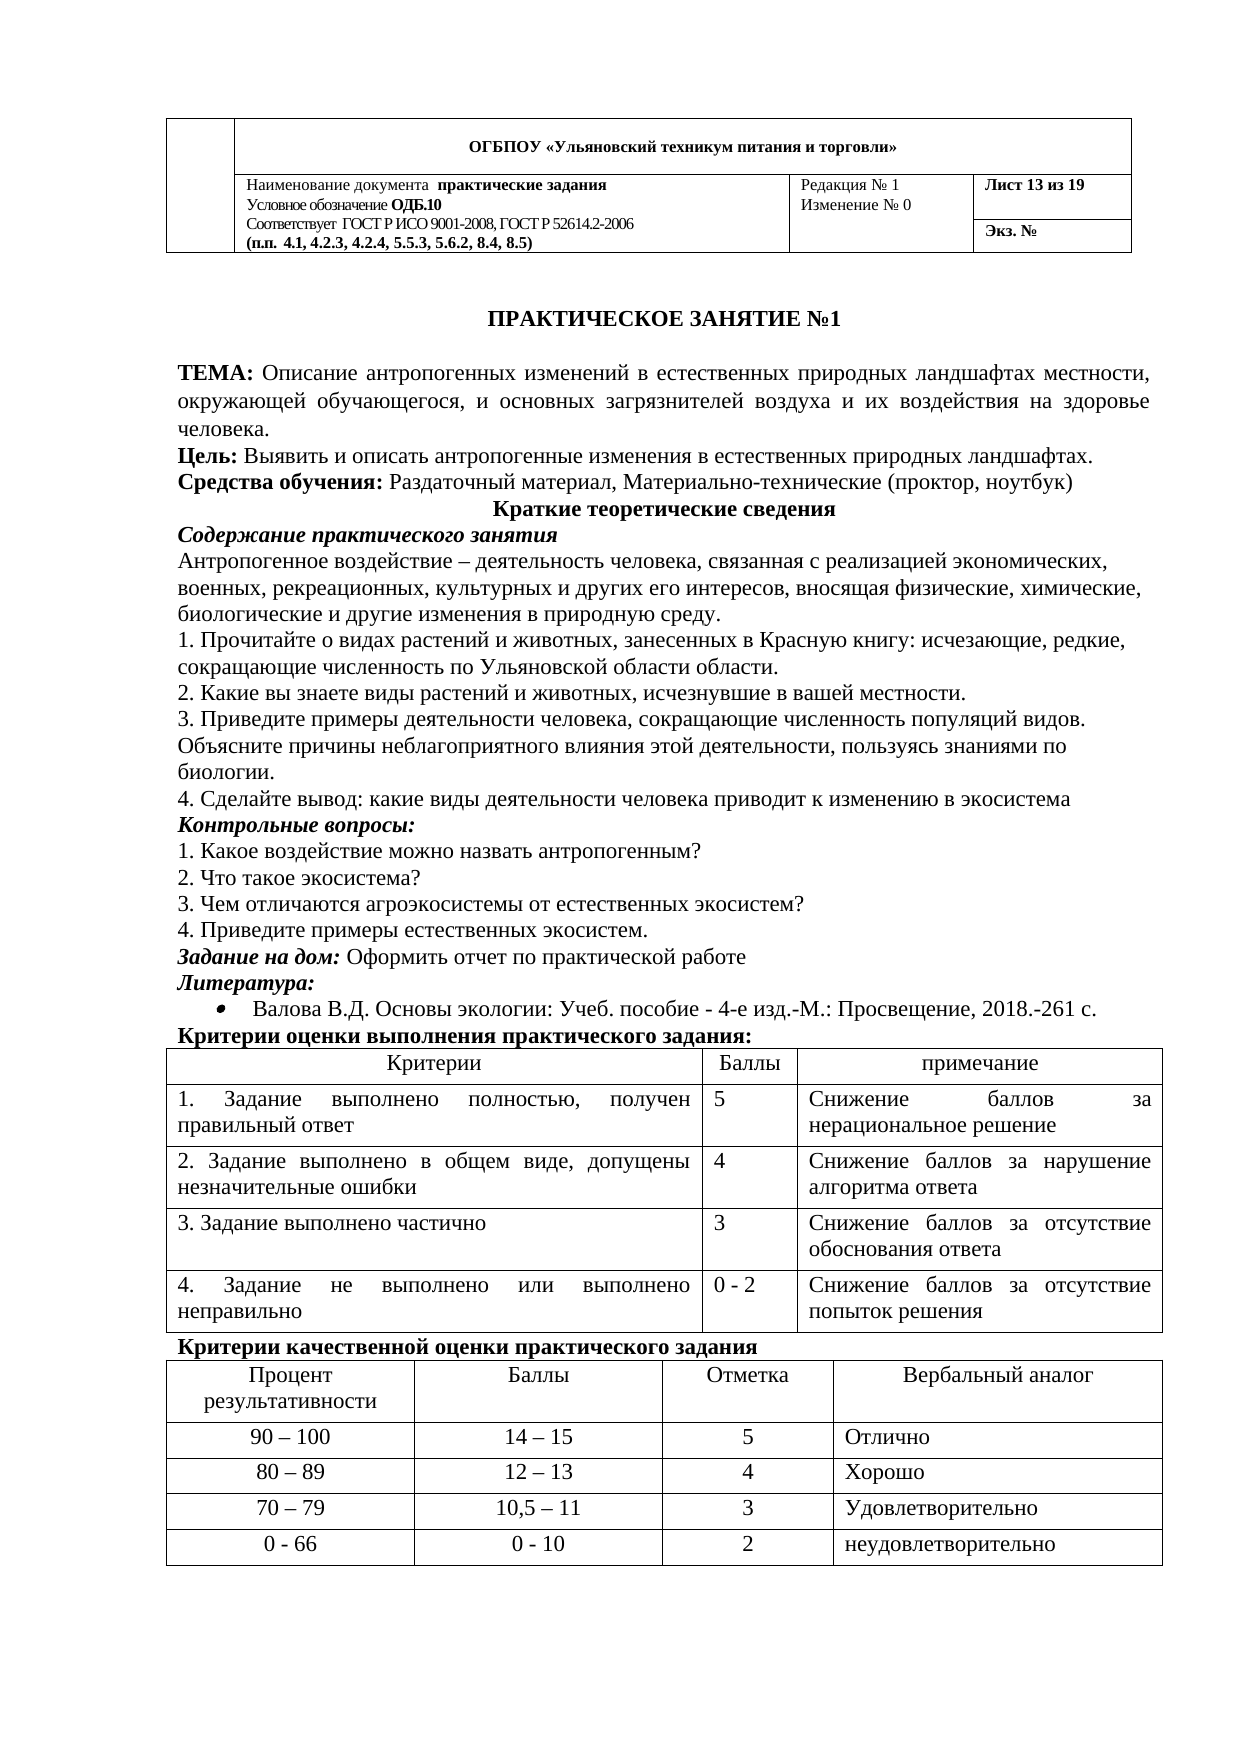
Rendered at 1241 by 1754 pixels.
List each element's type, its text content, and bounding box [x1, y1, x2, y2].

text Задание на дом: Оформить отчет по практической работе [177, 943, 1152, 969]
table_cell Отлично [834, 1423, 1162, 1457]
text ТЕМА: Описание антропогенных изменений в естественных природных ландшафтах местности, окружающей обучающегося, и основных загрязнителей воздуха и их воздействия на здоровье человека. [177, 358, 1152, 442]
table_header Процент результативности [167, 1361, 414, 1422]
text Цель: Выявить и описать антропогенные изменения в естественных природных ландшафтах. [177, 442, 1152, 468]
table_cell 5 [703, 1085, 797, 1146]
table_cell 90 – 100 [167, 1423, 414, 1457]
text Краткие теоретические сведения [177, 495, 1152, 521]
table_header Критерии [167, 1049, 702, 1084]
table_header Вербальный аналог [834, 1361, 1162, 1422]
table_cell 3 [663, 1494, 833, 1529]
table_cell Редакция № 1 Изменение № 0 [790, 175, 973, 252]
text Содержание практического занятия [177, 521, 1152, 547]
table_cell Снижение баллов за отсутствие обоснования ответа [798, 1209, 1162, 1270]
list Валова В.Д. Основы экологии: Учеб. пособие - 4-е изд.-М.: Просвещение, 2018.-261 с. [215, 995, 1152, 1022]
text 1. Прочитайте о видах растений и животных, занесенных в Красную книгу: исчезающие, редкие, сокращающие численность по Ульяновской области области. [177, 626, 1152, 679]
text Контрольные вопросы: [177, 811, 1152, 837]
table_cell Лист 15 из 19 [974, 175, 1131, 219]
table_cell 3 [703, 1209, 797, 1270]
table_cell Наименование документа практические задания Условное обозначение ОДБ.10 Соответствует ГОСТ Р ИСО 9001-2008, ГОСТ Р 52614.2-2006 (п.п. 4.1, 4.2.3, 4.2.4, 5.5.3, 5.6.2, 8.4, 8.5) [235, 175, 789, 252]
text 4. Сделайте вывод: какие виды деятельности человека приводит к изменению в экосистема [177, 784, 1152, 811]
table_cell 80 – 89 [167, 1459, 414, 1493]
table_cell Снижение баллов за нерациональное решение [798, 1085, 1162, 1146]
table_cell 4 [663, 1459, 833, 1493]
text ПРАКТИЧЕСКОЕ ЗАНЯТИЕ №1 [177, 306, 1152, 332]
table_header [167, 119, 234, 252]
text 2. Какие вы знаете виды растений и животных, исчезнувшие в вашей местности. [177, 679, 1152, 706]
text 3. Чем отличаются агроэкосистемы от естественных экосистем? [177, 890, 1152, 916]
table_cell 0 - 66 [167, 1530, 414, 1564]
table_cell 1. Задание выполнено полностью, получен правильный ответ [167, 1085, 702, 1146]
table_cell 5 [663, 1423, 833, 1457]
table_cell 0 - 10 [415, 1530, 662, 1564]
table_cell Хорошо [834, 1459, 1162, 1493]
table_cell Снижение баллов за нарушение алгоритма ответа [798, 1147, 1162, 1208]
table_header ОГБПОУ «Ульяновский техникум питания и торговли» [235, 119, 1131, 174]
table_header примечание [798, 1049, 1162, 1084]
text Критерии качественной оценки практического задания [177, 1333, 1152, 1359]
text Антропогенное воздействие – деятельность человека, связанная с реализацией экономических, военных, рекреационных, культурных и других его интересов, вносящая физические, химические, биологические и другие изменения в природную среду. [177, 547, 1152, 626]
text 4. Приведите примеры естественных экосистем. [177, 916, 1152, 943]
table_cell 4. Задание не выполнено или выполнено неправильно [167, 1271, 702, 1332]
table_header Баллы [415, 1361, 662, 1422]
table_cell неудовлетворительно [834, 1530, 1162, 1564]
table_cell Снижение баллов за отсутствие попыток решения [798, 1271, 1162, 1332]
table_cell 3. Задание выполнено частично [167, 1209, 702, 1270]
table_cell 70 – 79 [167, 1494, 414, 1529]
table_cell 0 - 2 [703, 1271, 797, 1332]
table_cell Удовлетворительно [834, 1494, 1162, 1529]
text 3. Приведите примеры деятельности человека, сокращающие численность популяций видов. Объясните причины неблагоприятного влияния этой деятельности, пользуясь знаниями по биологии. [177, 706, 1152, 784]
table_header Отметка [663, 1361, 833, 1422]
text Литература: [177, 969, 1152, 995]
table_cell 10,5 – 11 [415, 1494, 662, 1529]
table_cell Экз. № [974, 220, 1131, 252]
table_cell 2 [663, 1530, 833, 1564]
text 2. Что такое экосистема? [177, 864, 1152, 890]
text Критерии оценки выполнения практического задания: [177, 1022, 1152, 1048]
table_cell 4 [703, 1147, 797, 1208]
table_header Баллы [703, 1049, 797, 1084]
text 1. Какое воздействие можно назвать антропогенным? [177, 837, 1152, 864]
table_cell 2. Задание выполнено в общем виде, допущены незначительные ошибки [167, 1147, 702, 1208]
table_cell 14 – 15 [415, 1423, 662, 1457]
table_cell 12 – 13 [415, 1459, 662, 1493]
text Средства обучения: Раздаточный материал, Материально-технические (проктор, ноутбук) [177, 468, 1152, 495]
